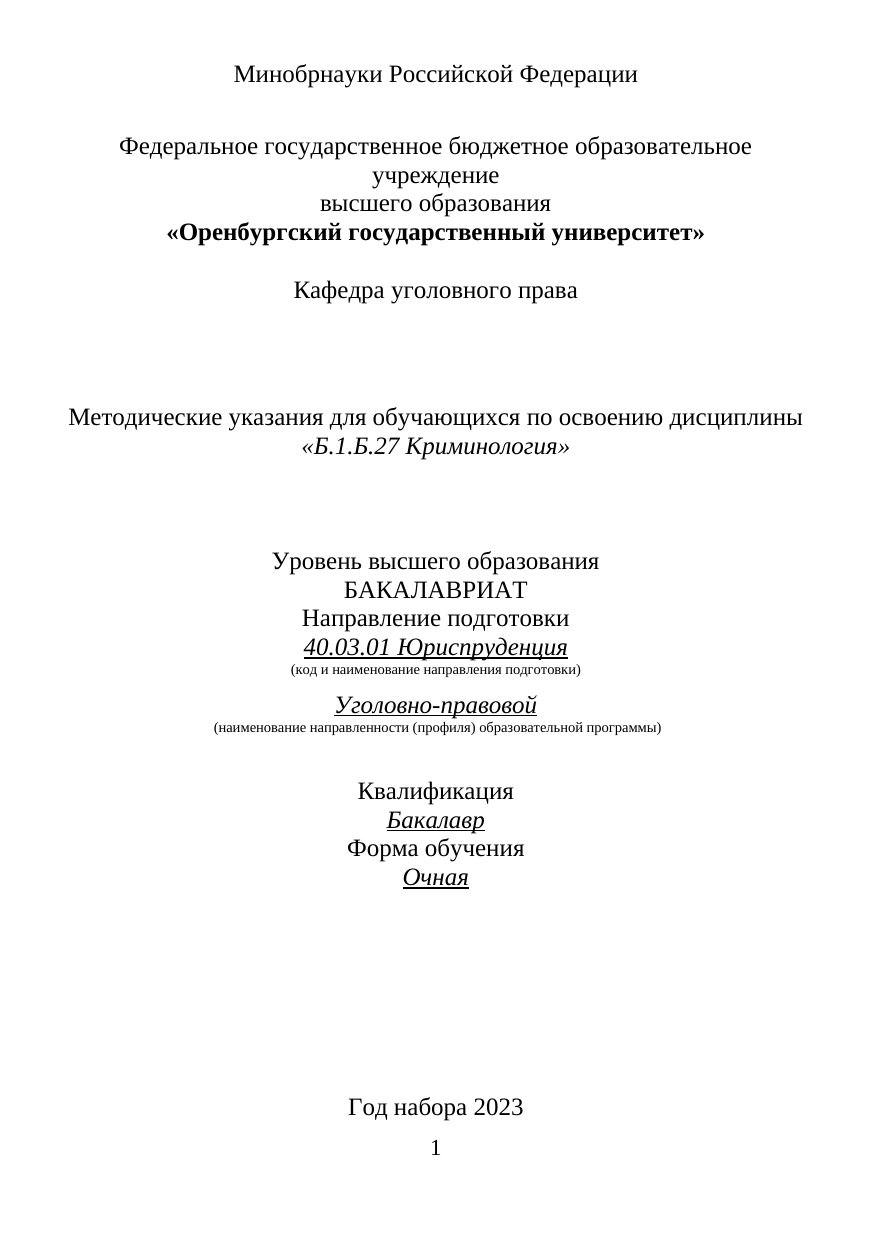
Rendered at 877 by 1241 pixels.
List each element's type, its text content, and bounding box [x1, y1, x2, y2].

text Минобрнауки Российской Федерации [53, 59, 818, 88]
text (код и наименование направления подготовки) [53, 661, 818, 690]
text Федеральное государственное бюджетное образовательное учреждение [53, 131, 818, 188]
text Методические указания для обучающихся по освоению дисциплины [53, 402, 818, 431]
text БАКАЛАВРИАТ [53, 575, 818, 603]
text (наименование направленности (профиля) образовательной программы) [53, 718, 818, 747]
text «Б.1.Б.27 Криминология» [53, 431, 818, 460]
text 40.03.01 Юриспруденция [53, 632, 818, 661]
text Бакалавр [53, 805, 818, 833]
text Уровень высшего образования [53, 546, 818, 575]
text Квалификация [53, 776, 818, 805]
text Форма обучения [53, 833, 818, 862]
text Кафедра уголовного права [53, 275, 818, 303]
text Направление подготовки [53, 603, 818, 632]
text высшего образования [53, 188, 818, 217]
text «Оренбургский государственный университет» [53, 217, 818, 246]
text Очная [53, 862, 818, 891]
text Уголовно-правовой [53, 690, 818, 718]
text Год набора 2023 [53, 1092, 818, 1121]
